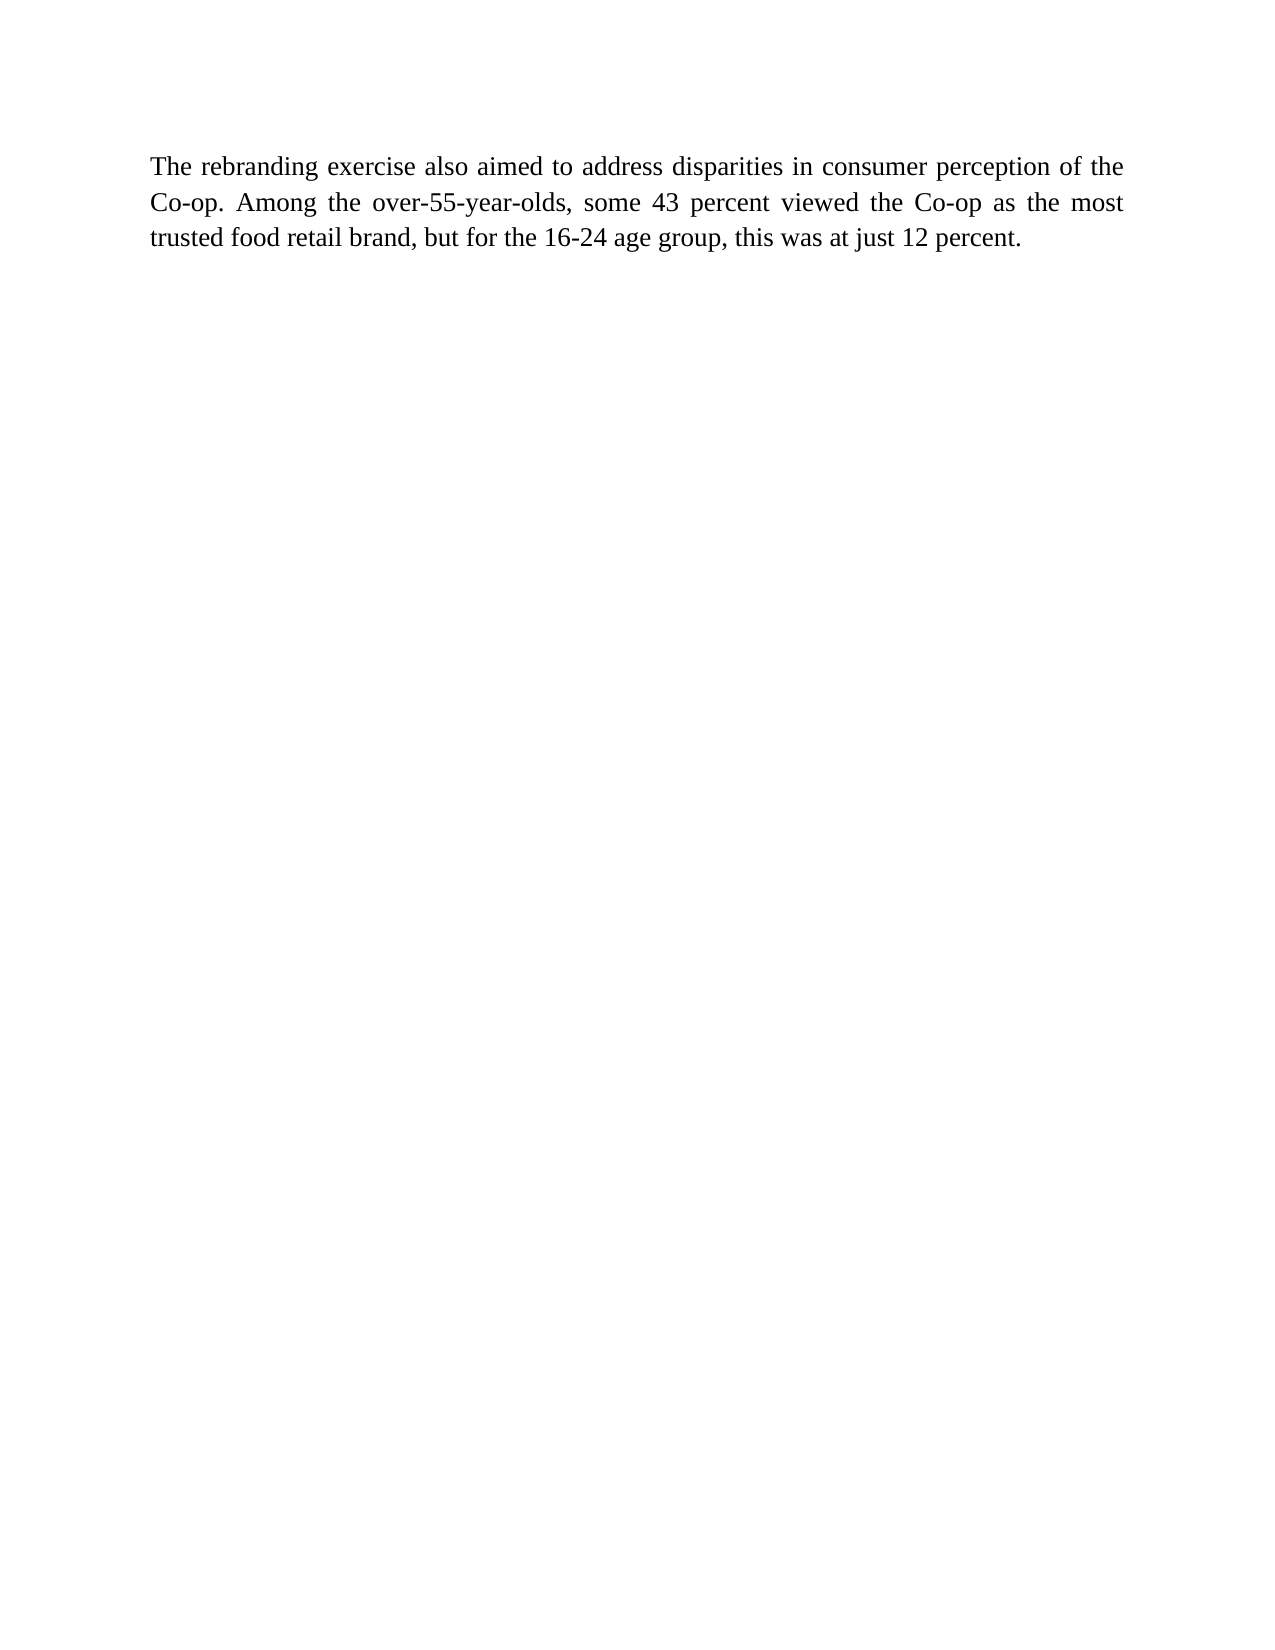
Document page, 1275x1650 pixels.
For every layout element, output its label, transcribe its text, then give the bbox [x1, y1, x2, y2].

text The rebranding exercise also aimed to address disparities in consumer perception of the Co-op. Among the over-55-year-olds, some 43 percent viewed the Co-op as the most trusted food retail brand, but for the 16-24 age group, this was at just 12 percent. [150, 150, 1125, 253]
